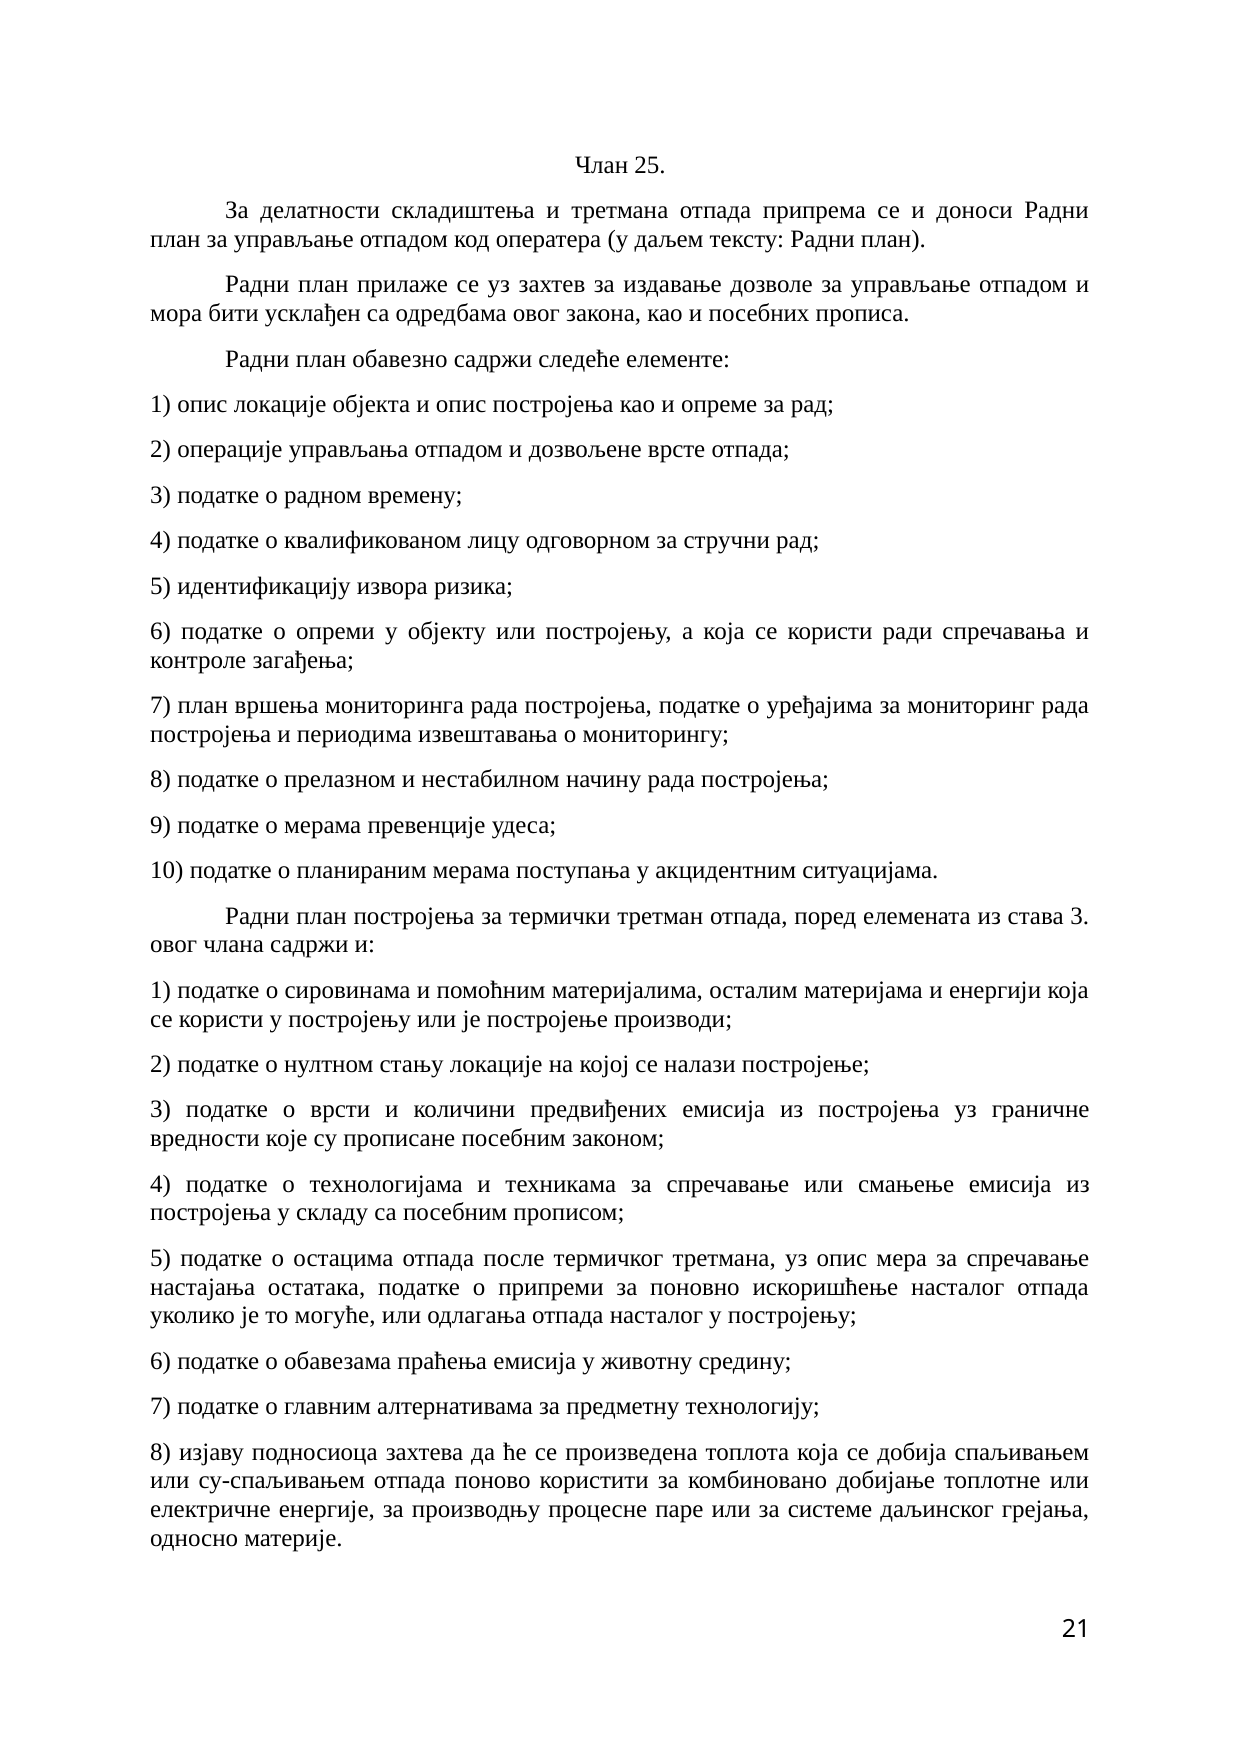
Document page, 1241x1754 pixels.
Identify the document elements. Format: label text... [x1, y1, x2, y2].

text 7) податке о главним алтернативама за предметну технологију; [150, 1391, 1090, 1420]
text 8) изјаву подносиоца захтева да ће се произведена топлота која се добија спаљивањем или су-спаљивањем отпада поново користити за комбиновано добијање топлотне или електричне енергије, за производњу процесне паре или за системе даљинског грејања, односно материје. [150, 1437, 1090, 1552]
text 5) податке о остацима отпада после термичког третмана, уз опис мера за спречавање настајања остатака, податке о припреми за поновно искоришћење насталог отпада уколико је то могуће, или одлагања отпада насталог у постројењу; [150, 1243, 1090, 1329]
text 2) операције управљања отпадом и дозвољене врсте отпада; [150, 434, 1090, 463]
text 1) опис локације објекта и опис постројења као и опреме за рад; [150, 389, 1090, 418]
text 9) податке о мерама превенције удеса; [150, 810, 1090, 839]
text Члан 25. [150, 150, 1090, 179]
text 3) податке о радном времену; [150, 480, 1090, 509]
text Радни план прилаже се уз захтев за издавање дозволе за управљање отпадом и мора бити усклађен са одредбама овог закона, као и посебних прописа. [150, 269, 1090, 327]
text Радни план постројења за термички третман отпада, поред елемената из става 3. овог члана садржи и: [150, 901, 1090, 958]
text 6) податке о обавезама праћења емисија у животну средину; [150, 1346, 1090, 1374]
text 2) податке о нултном стању локације на којој се налази постројење; [150, 1049, 1090, 1078]
text 4) податке о квалификованом лицу одговорном за стручни рад; [150, 525, 1090, 554]
text 1) податке о сировинама и помоћним материјалима, осталим материјама и енергији која се користи у постројењу или је постројење производи; [150, 975, 1090, 1032]
text 8) податке о прелазном и нестабилном начину рада постројења; [150, 764, 1090, 793]
text 3) податке о врсти и количини предвиђених емисија из постројења уз граничне вредности које су прописане посебним законом; [150, 1094, 1090, 1152]
text 4) податке о технологијама и техникама за спречавање или смањење емисија из постројења у складу са посебним прописом; [150, 1169, 1090, 1226]
text 10) податке о планираним мерама поступања у акцидентним ситуацијама. [150, 855, 1090, 884]
text 5) идентификацију извора ризика; [150, 571, 1090, 599]
text 7) план вршења мониторинга рада постројења, податке о уређајима за мониторинг рада постројења и периодима извештавања о мониторингу; [150, 690, 1090, 748]
text 6) податке о опреми у објекту или постројењу, а која се користи ради спречавања и контроле загађења; [150, 616, 1090, 674]
text За делатности складиштења и третмана отпада припрема се и доноси Радни план за управљање отпадом код оператера (у даљем тексту: Радни план). [150, 195, 1090, 253]
text Радни план обавезно садржи следеће елементе: [150, 344, 1090, 372]
